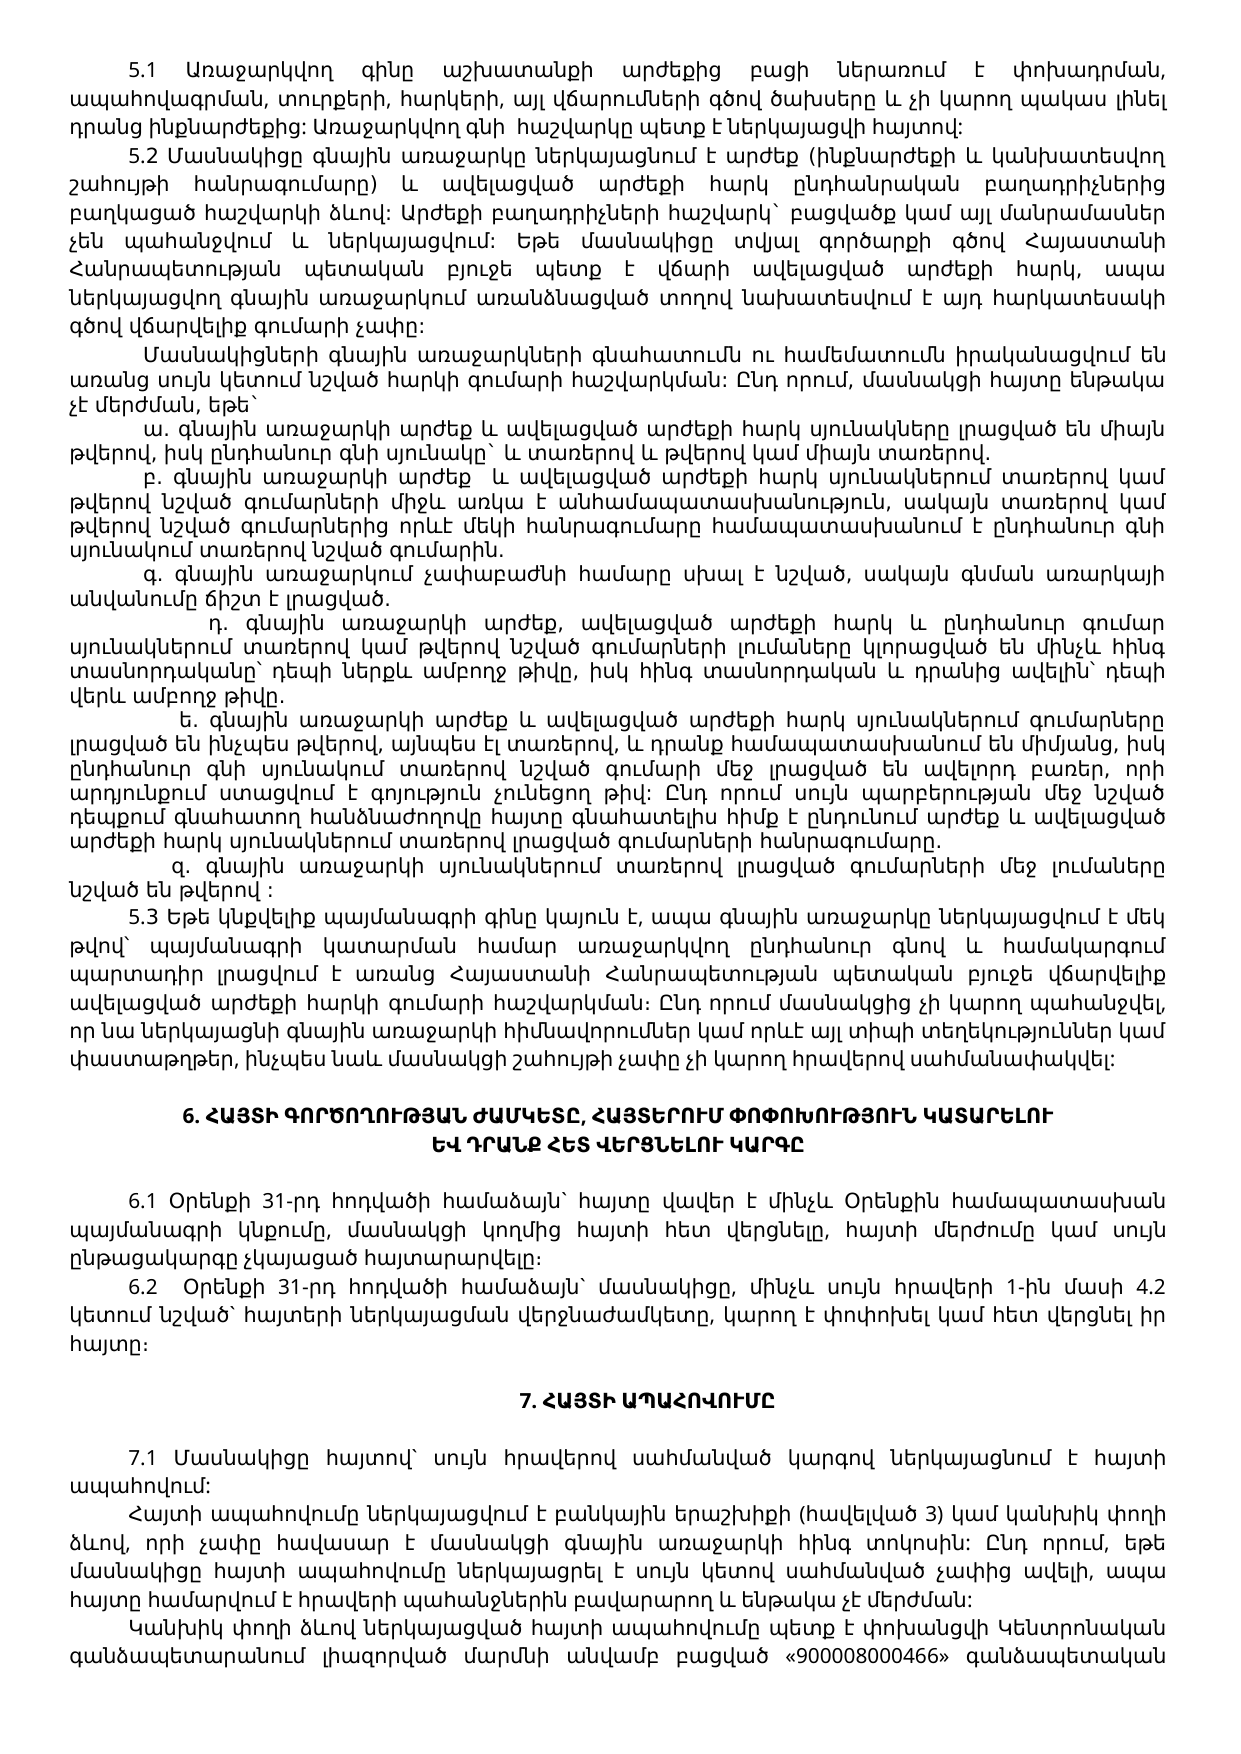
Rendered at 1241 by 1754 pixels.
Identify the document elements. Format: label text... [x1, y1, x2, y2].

text Հայտի ապահովումը ներկայացվում է բանկային երաշխիքի (հավելված 3) կամ կանխիկ փողի ձևով, որի չափը հավասար է մասնակցի գնային առաջարկի հինգ տոկոսին: Ընդ որում, եթե մասնակիցը հայտի ապահովումը ներկայացրել է սույն կետով սահմանված չափից ավելի, ապա հայտը համարվում է հրավերի պահանջներին բավարարող և ենթակա չէ մերժման: [69, 1499, 1167, 1613]
text 6.2 Օրենքի 31-րդ հոդվածի համաձայն` մասնակիցը, մինչև սույն հրավերի 1-ին մասի 4.2 կետում նշված` հայտերի ներկայացման վերջնաժամկետը, կարող է փոփոխել կամ հետ վերցնել իր հայտը։ [69, 1272, 1167, 1357]
text գ. գնային առաջարկում չափաբաժնի համարը սխալ է նշված, սակայն գնման առարկայի անվանումը ճիշտ է լրացված. [69, 562, 1167, 611]
text 5.3 Եթե կնքվելիք պայմանագրի գինը կայուն է, ապա գնային առաջարկը ներկայացվում է մեկ թվով՝ պայմանագրի կատարման համար առաջարկվող ընդհանուր գնով և համակարգում պարտադիր լրացվում է առանց Հայաստանի Հանրապետության պետական բյուջե վճարվելիք ավելացված արժեքի հարկի գումարի հաշվարկման։ Ընդ որում մասնակցից չի կարող պահանջվել, որ նա ներկայացնի գնային առաջարկի հիմնավորումներ կամ որևէ այլ տիպի տեղեկություններ կամ փաստաթղթեր, ինչպես նաև մասնակցի շահույթի չափը չի կարող հրավերով սահմանափակվել: [69, 902, 1167, 1073]
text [69, 1613, 1167, 1670]
text 6.1 Օրենքի 31-րդ հոդվածի համաձայն` հայտը վավեր է մինչև Օրենքին համապատասխան պայմանագրի կնքումը, մասնակցի կողմից հայտի հետ վերցնելը, հայտի մերժումը կամ սույն ընթացակարգը չկայացած հայտարարվելը։ [69, 1187, 1167, 1272]
text ԵՎ ԴՐԱՆՔ ՀԵՏ ՎԵՐՑՆԵԼՈՒ ԿԱՐԳԸ [69, 1130, 1167, 1158]
text բ. գնային առաջարկի արժեք և ավելացված արժեքի հարկ սյունակներում տառերով կամ թվերով նշված գումարների միջև առկա է անհամապատասխանություն, սակայն տառերով կամ թվերով նշված գումարներից որևէ մեկի հանրագումարը համապատասխանում է ընդհանուր գնի սյունակում տառերով նշված գումարին. [69, 465, 1167, 562]
text 6. ՀԱՅՏԻ ԳՈՐԾՈՂՈՒԹՅԱՆ ԺԱՄԿԵՏԸ, ՀԱՅՏԵՐՈՒՄ ՓՈՓՈԽՈՒԹՅՈՒՆ ԿԱՏԱՐԵԼՈՒ [69, 1101, 1167, 1130]
text 7.1 Մասնակիցը հայտով` սույն հրավերով սահմանված կարգով ներկայացնում է հայտի ապահովում: [69, 1443, 1167, 1499]
text 7. ՀԱՅՏԻ ԱՊԱՀՈՎՈՒՄԸ [69, 1386, 1167, 1414]
text Մասնակիցների գնային առաջարկների գնահատումն ու համեմատումն իրականացվում են առանց սույն կետում նշված հարկի գումարի հաշվարկման: Ընդ որում, մասնակցի հայտը ենթակա չէ մերժման, եթե` [69, 340, 1167, 417]
text 5.1 Առաջարկվող գինը աշխատանքի արժեքից բացի ներառում է փոխադրման, ապահովագրման, տուրքերի, հարկերի, այլ վճարումների գծով ծախսերը և չի կարող պակաս լինել դրանց ինքնարժեքից: Առաջարկվող գնի հաշվարկը պետք է ներկայացվի հայտով: [69, 56, 1167, 141]
text ա. գնային առաջարկի արժեք և ավելացված արժեքի հարկ սյունակները լրացված են միայն թվերով, իսկ ընդհանուր գնի սյունակը` և տառերով և թվերով կամ միայն տառերով. [69, 417, 1167, 465]
text 5.2 Մասնակիցը գնային առաջարկը ներկայացնում է արժեք (ինքնարժեքի և կանխատեսվող շահույթի հանրագումարը) և ավելացված արժեքի հարկ ընդհանրական բաղադրիչներից բաղկացած հաշվարկի ձևով: Արժեքի բաղադրիչների հաշվարկ` բացվածք կամ այլ մանրամասներ չեն պահանջվում և ներկայացվում: Եթե մասնակիցը տվյալ գործարքի գծով Հայաստանի Հանրապետության պետական բյուջե պետք է վճարի ավելացված արժեքի հարկ, ապա ներկայացվող գնային առաջարկում առանձնացված տողով նախատեսվում է այդ հարկատեսակի գծով վճարվելիք գումարի չափը: [69, 141, 1167, 340]
text ե. գնային առաջարկի արժեք և ավելացված արժեքի հարկ սյունակներում գումարները լրացված են ինչպես թվերով, այնպես էլ տառերով, և դրանք համապատասխանում են միմյանց, իսկ ընդհանուր գնի սյունակում տառերով նշված գումարի մեջ լրացված են ավելորդ բառեր, որի արդյունքում ստացվում է գոյություն չունեցող թիվ: Ընդ որում սույն պարբերության մեջ նշված դեպքում գնահատող հանձնաժողովը հայտը գնահատելիս հիմք է ընդունում արժեք և ավելացված արժեքի հարկ սյունակներում տառերով լրացված գումարների հանրագումարը. [69, 708, 1167, 854]
text դ. գնային առաջարկի արժեք, ավելացված արժեքի հարկ և ընդհանուր գումար սյունակներում տառերով կամ թվերով նշված գումարների լումաները կլորացված են մինչև հինգ տասնորդականը՝ դեպի ներքև ամբողջ թիվը, իսկ հինգ տասնորդական և դրանից ավելին՝ դեպի վերև ամբողջ թիվը. [69, 611, 1167, 708]
text զ. գնային առաջարկի սյունակներում տառերով լրացված գումարների մեջ լումաները նշված են թվերով : [69, 854, 1167, 902]
